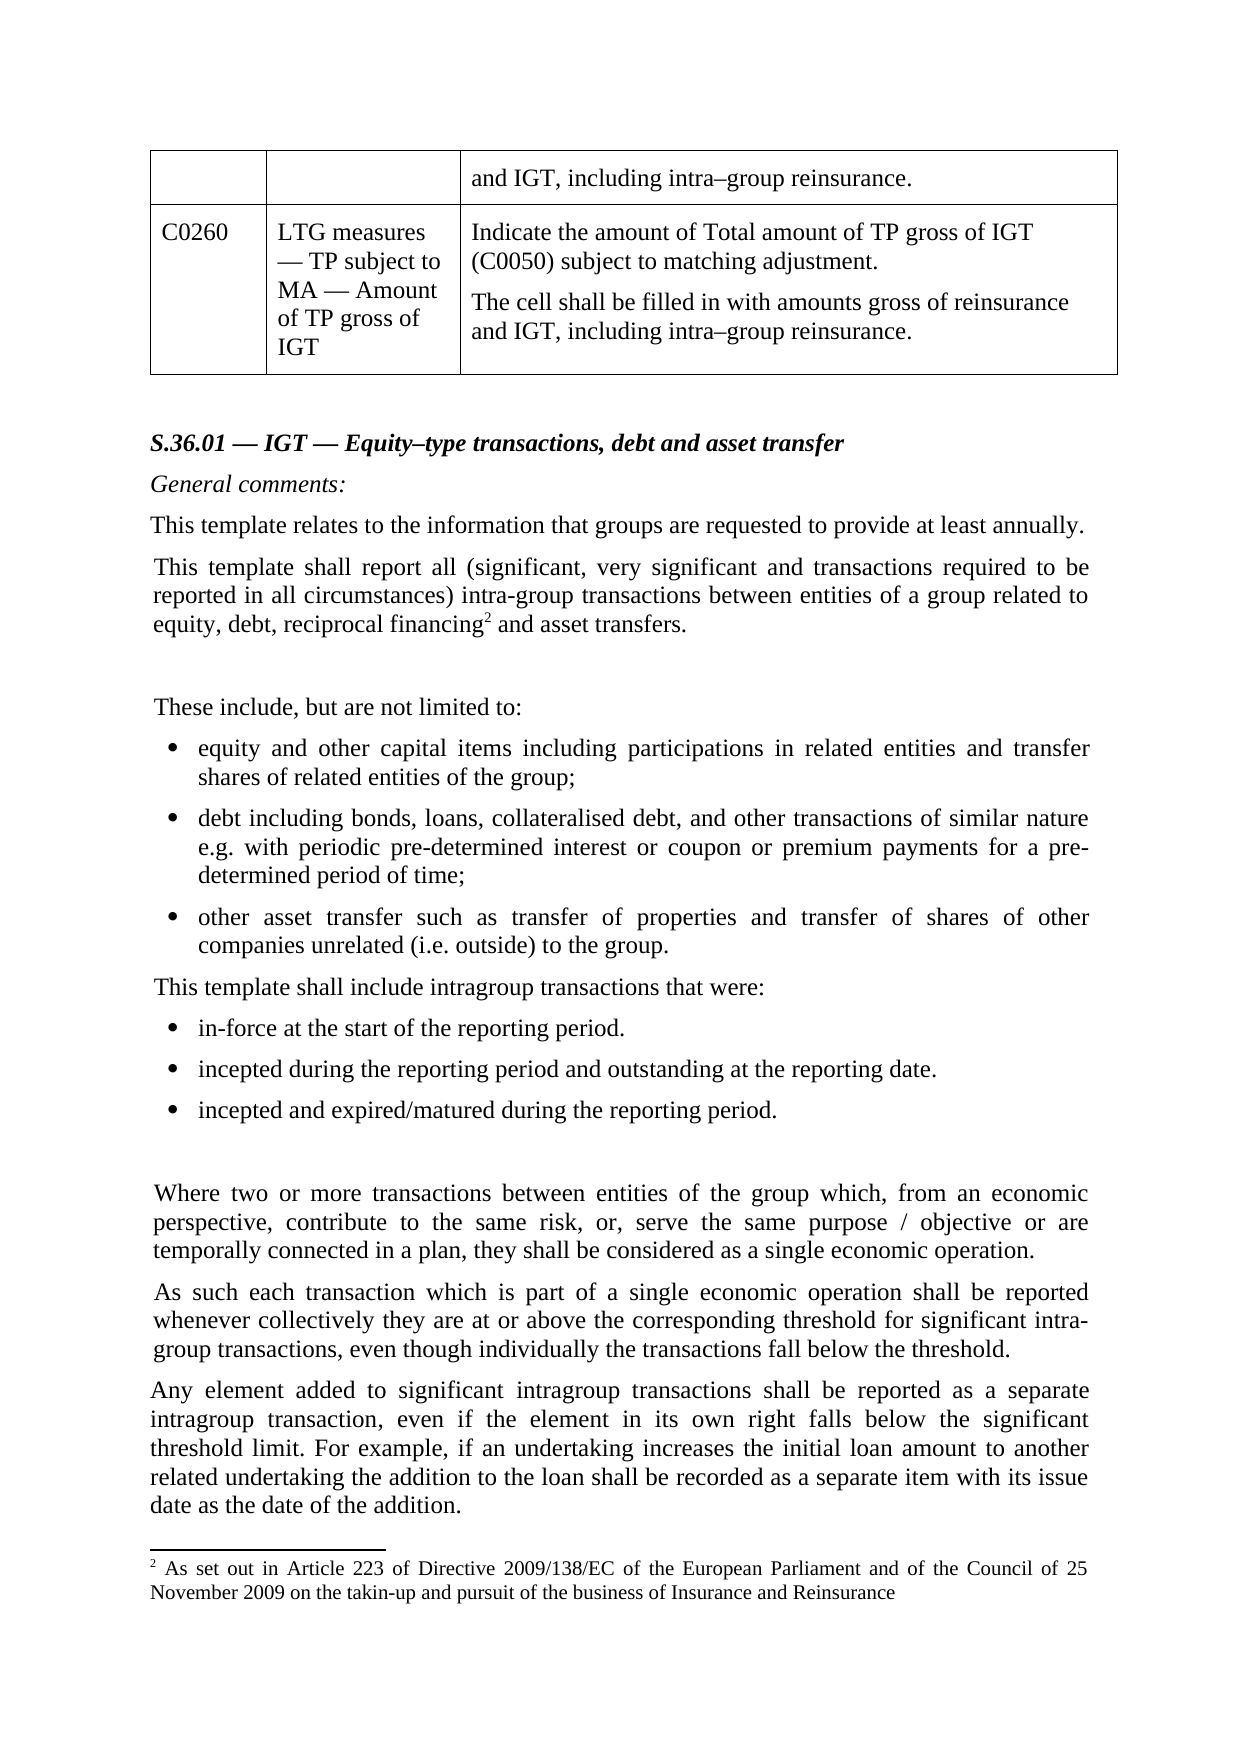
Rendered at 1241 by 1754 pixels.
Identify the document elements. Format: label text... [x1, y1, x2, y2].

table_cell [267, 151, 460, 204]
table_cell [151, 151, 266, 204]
text This template shall include intragroup transactions that were: [153, 972, 1090, 1000]
list incepted and expired/matured during the reporting period. [168, 1095, 1090, 1124]
text General comments: [150, 469, 1090, 498]
list other asset transfer such as transfer of properties and transfer of shares of other companies unrelated (i.e. outside) to the group. [168, 902, 1090, 959]
text Where two or more transactions between entities of the group which, from an economic perspective, contribute to the same risk, or, serve the same purpose / objective or are temporally connected in a plan, they shall be considered as a single economic operation. [153, 1178, 1090, 1264]
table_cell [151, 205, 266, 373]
text This template relates to the information that groups are requested to provide at least annually. [150, 510, 1090, 539]
list equity and other capital items including participations in related entities and transfer shares of related entities of the group; [168, 733, 1090, 790]
text As such each transaction which is part of a single economic operation shall be reported whenever collectively they are at or above the corresponding threshold for significant intra-group transactions, even though individually the transactions fall below the threshold. [153, 1277, 1090, 1363]
list debt including bonds, loans, collateralised debt, and other transactions of similar nature e.g. with periodic pre-determined interest or coupon or premium payments for a pre-determined period of time; [168, 803, 1090, 889]
list in-force at the start of the reporting period. [168, 1013, 1090, 1042]
subtitle S.36.01 — IGT — Equity–type transactions, debt and asset transfer [150, 428, 1090, 457]
text Any element added to significant intragroup transactions shall be reported as a separate intragroup transaction, even if the element in its own right falls below the significant threshold limit. For example, if an undertaking increases the initial loan amount to another related undertaking the addition to the loan shall be recorded as a separate item with its issue date as the date of the addition. [150, 1375, 1090, 1519]
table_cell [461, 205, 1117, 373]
list incepted during the reporting period and outstanding at the reporting date. [168, 1054, 1090, 1083]
text These include, but are not limited to: [153, 692, 1090, 720]
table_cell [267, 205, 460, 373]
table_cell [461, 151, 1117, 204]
text This template shall report all (significant, very significant and transactions required to be reported in all circumstances) intra-group transactions between entities of a group related to equity, debt, reciprocal financing and asset transfers. [153, 552, 1090, 638]
